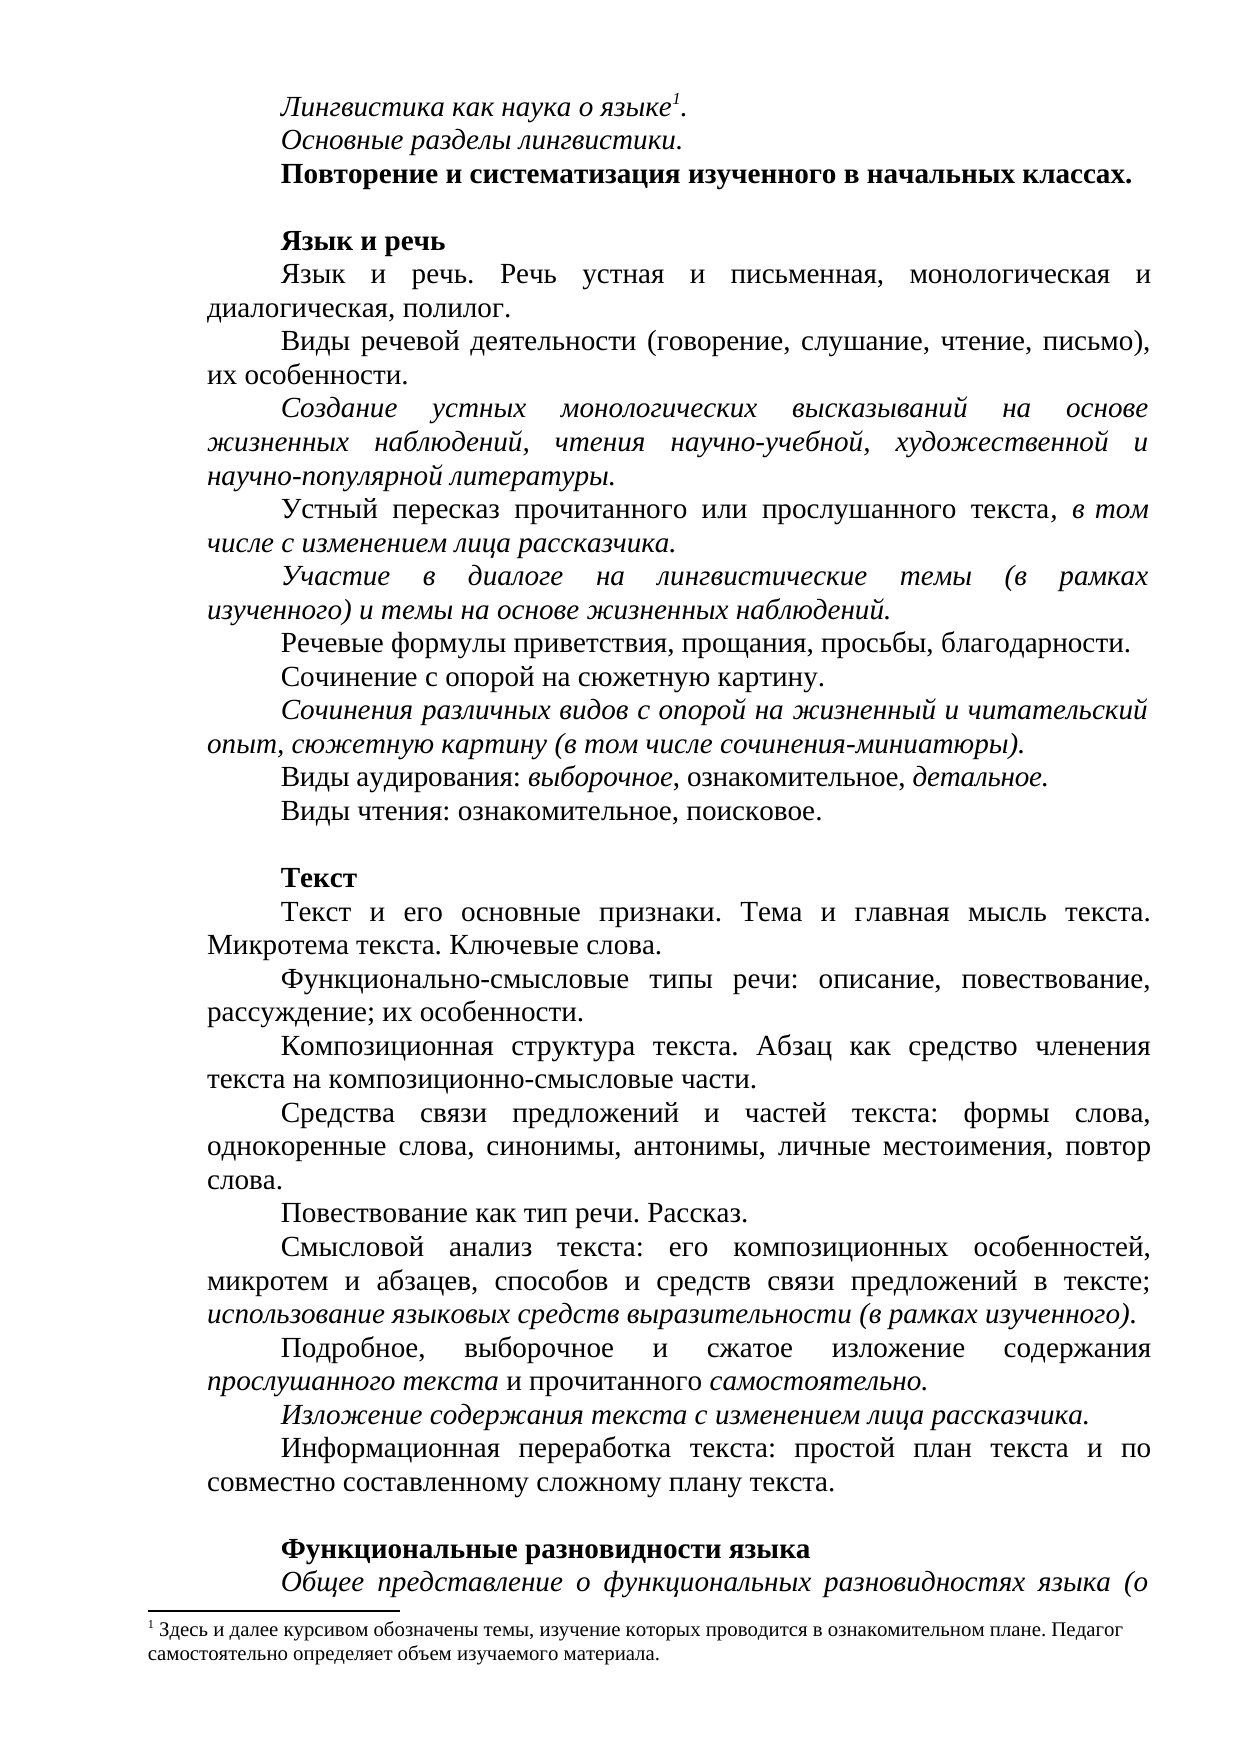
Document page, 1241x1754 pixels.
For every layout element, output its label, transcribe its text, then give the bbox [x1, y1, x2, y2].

text Смысловой анализ текста: его композиционных особенностей, микротем и абзацев, способов и средств связи предложений в тексте; использование языковых средств выразительности (в рамках изученного). [207, 1229, 1152, 1330]
text Сочинение с опорой на сюжетную картину. [207, 659, 1152, 692]
text Виды чтения: ознакомительное, поисковое. [207, 793, 1152, 827]
text Информационная переработка текста: простой план текста и по совместно составленному сложному плану текста. [207, 1430, 1152, 1497]
text Повторение и систематизация изученного в начальных классах. [207, 156, 1152, 189]
text Функциональные разновидности языка [207, 1531, 1152, 1564]
text Основные разделы лингвистики. [207, 122, 1152, 156]
text Повествование как тип речи. Рассказ. [207, 1196, 1152, 1229]
text Изложение содержания текста с изменением лица рассказчика. [207, 1397, 1152, 1430]
text Текст и его основные признаки. Тема и главная мысль текста. Микротема текста. Ключевые слова. [207, 894, 1152, 961]
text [207, 1564, 1152, 1598]
text Текст [207, 860, 1152, 894]
text Язык и речь [207, 223, 1152, 256]
text Функционально-смысловые типы речи: описание, повествование, рассуждение; их особенности. [207, 961, 1152, 1028]
text Сочинения различных видов с опорой на жизненный и читательский опыт, сюжетную картину (в том числе сочинения-миниатюры). [207, 692, 1152, 759]
text Виды аудирования: выборочное, ознакомительное, детальное. [207, 759, 1152, 793]
text Композиционная структура текста. Абзац как средство членения текста на композиционно-смысловые части. [207, 1028, 1152, 1095]
text Лингвистика как наука о языке. [207, 89, 1152, 122]
text Речевые формулы приветствия, прощания, просьбы, благодарности. [207, 625, 1152, 659]
text Язык и речь. Речь устная и письменная, монологическая и диалогическая, полилог. [207, 256, 1152, 323]
text Участие в диалоге на лингвистические темы (в рамках изученного) и темы на основе жизненных наблюдений. [207, 558, 1152, 625]
text Средства связи предложений и частей текста: формы слова, однокоренные слова, синонимы, антонимы, личные местоимения, повтор слова. [207, 1095, 1152, 1196]
text Создание устных монологических высказываний на основе жизненных наблюдений, чтения научно-учебной, художественной и научно-популярной литературы. [207, 391, 1152, 491]
text Подробное, выборочное и сжатое изложение содержания прослушанного текста и прочитанного самостоятельно. [207, 1330, 1152, 1397]
text Устный пересказ прочитанного или прослушанного текста, в том числе с изменением лица рассказчика. [207, 491, 1152, 558]
text Виды речевой деятельности (говорение, слушание, чтение, письмо), их особенности. [207, 323, 1152, 391]
